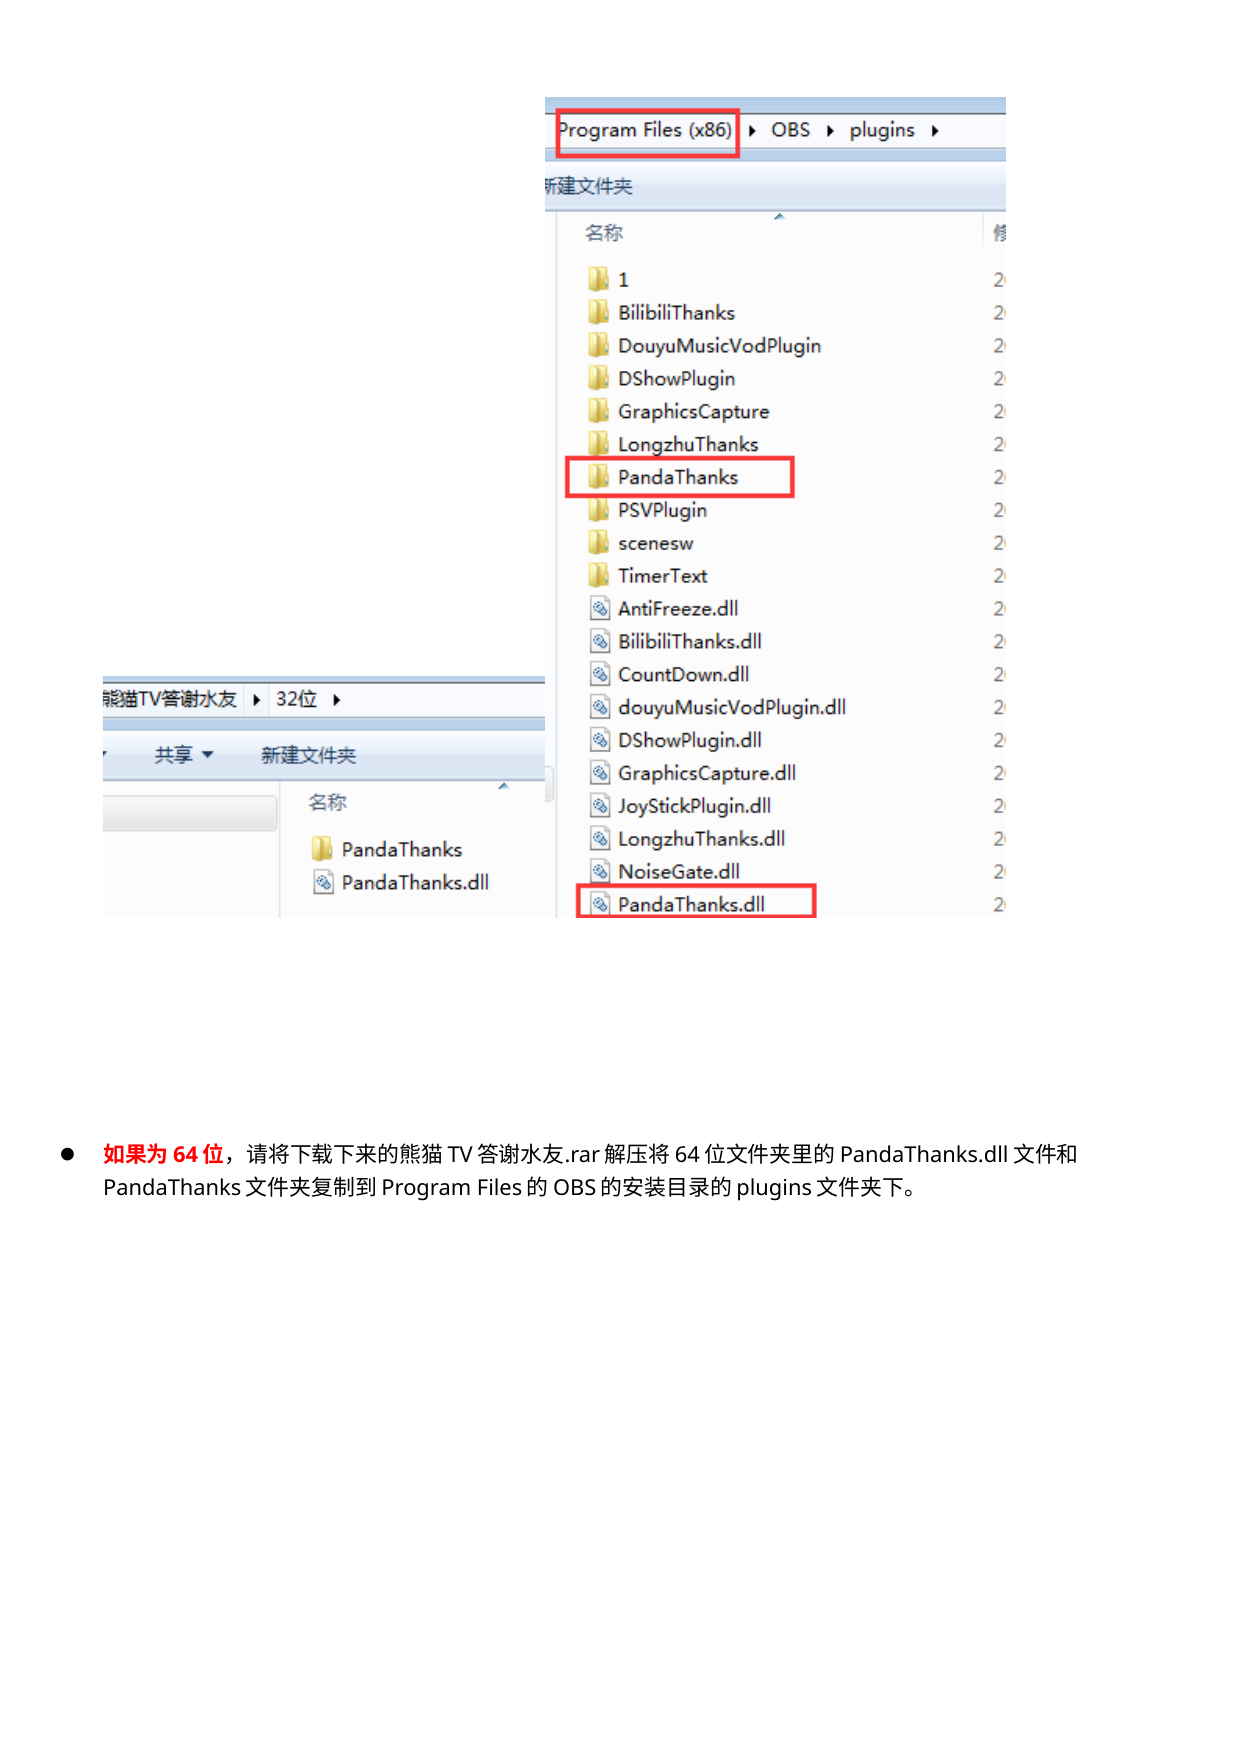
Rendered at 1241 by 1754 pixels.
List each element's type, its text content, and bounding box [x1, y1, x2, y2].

list 如果为64位，请将下载下来的熊猫TV答谢水友.rar解压将64位文件夹里的PandaThanks.dll文件和PandaThanks文件夹复制到Program Files的OBS的安装目录的plugins文件夹下。 [59, 1137, 1181, 1202]
picture [102, 97, 1006, 918]
